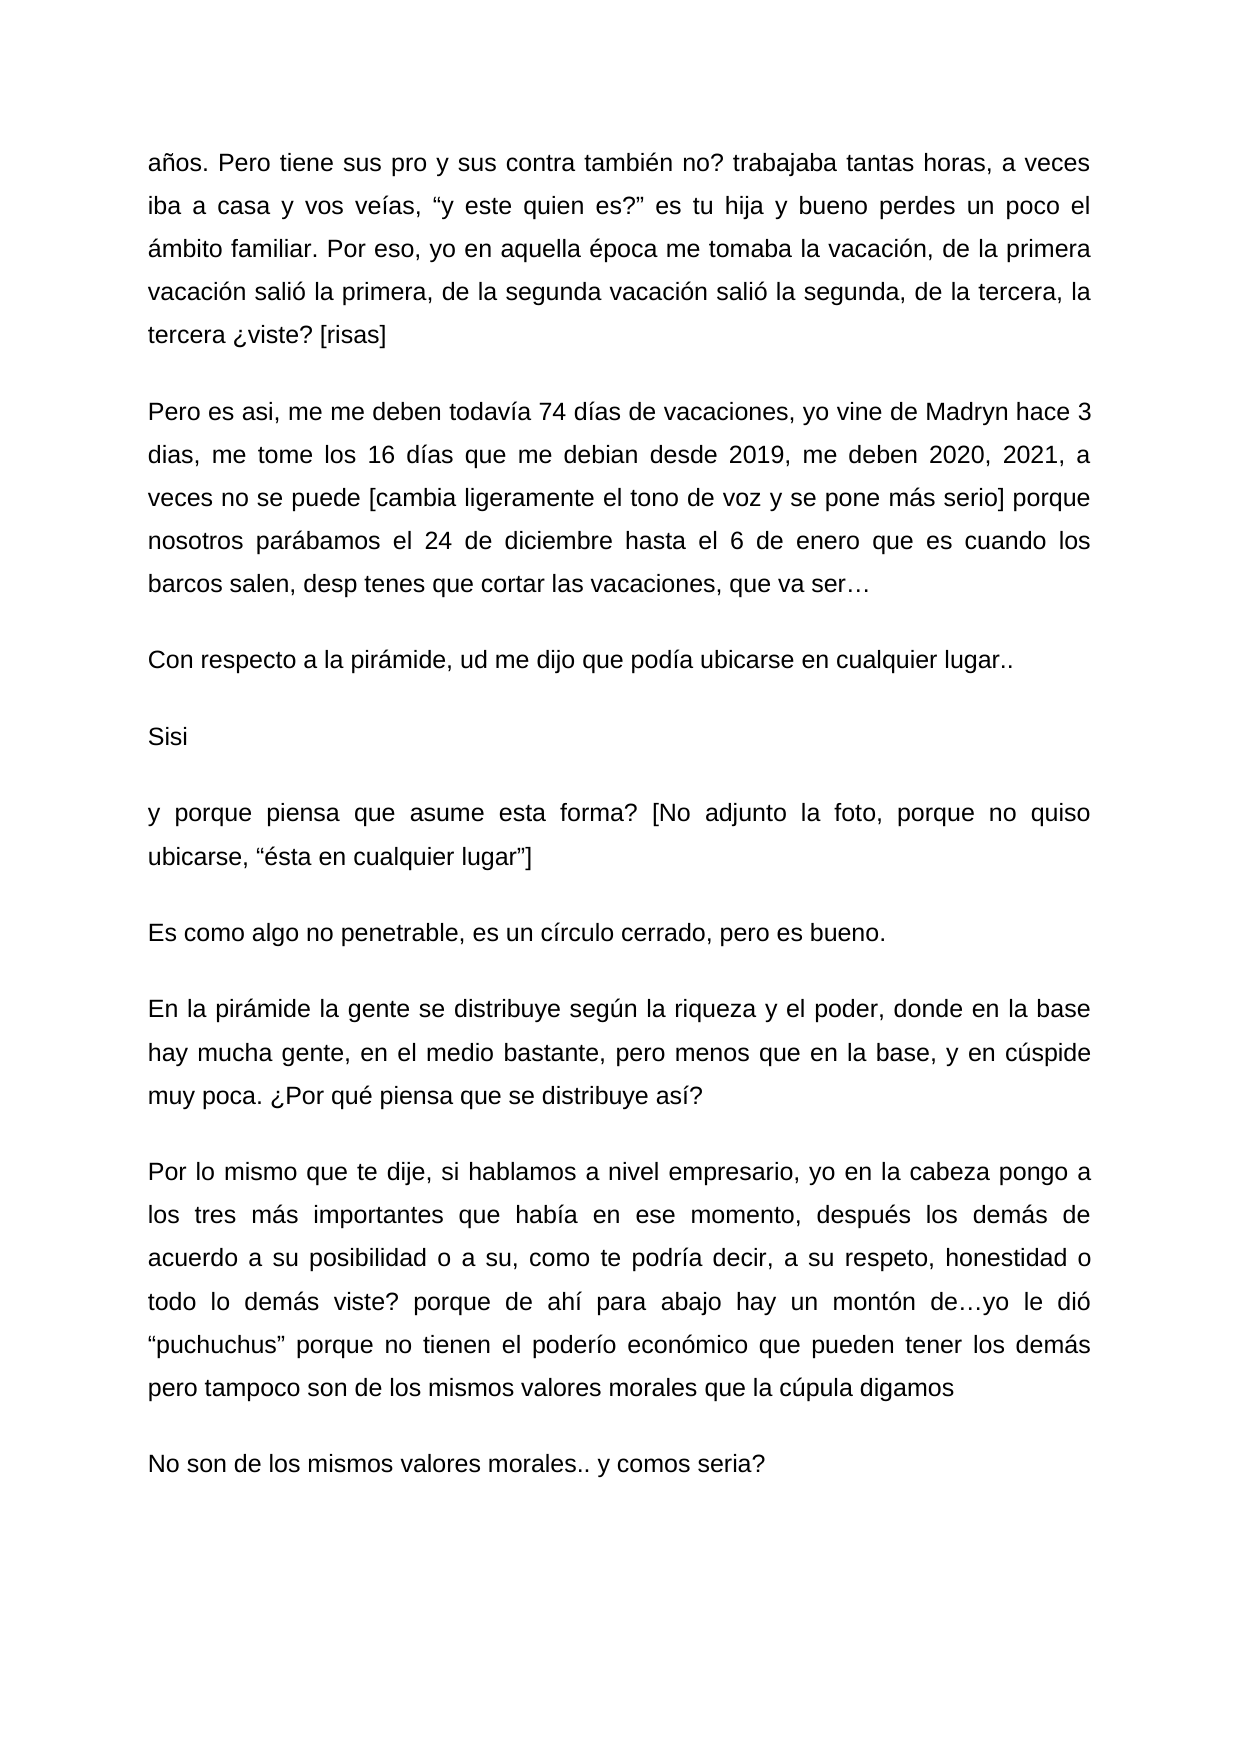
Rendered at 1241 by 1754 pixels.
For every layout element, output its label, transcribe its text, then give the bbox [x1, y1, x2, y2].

text Es como algo no penetrable, es un círculo cerrado, pero es bueno. [148, 918, 1093, 947]
text En la pirámide la gente se distribuye según la riqueza y el poder, donde en la base hay mucha gente, en el medio bastante, pero menos que en la base, y en cúspide muy poca. ¿Por qué piensa que se distribuye así? [148, 994, 1093, 1109]
text Pero es asi, me me deben todavía 74 días de vacaciones, yo vine de Madryn hace 3 dias, me tome los 16 días que me debian desde 2019, me deben 2020, 2021, a veces no se puede [cambia ligeramente el tono de voz y se pone más serio] porque nosotros parábamos el 24 de diciembre hasta el 6 de enero que es cuando los barcos salen, desp tenes que cortar las vacaciones, que va ser… [148, 397, 1093, 598]
text y porque piensa que asume esta forma? [No adjunto la foto, porque no quiso ubicarse, “ésta en cualquier lugar”] [148, 798, 1093, 870]
text Con respecto a la pirámide, ud me dijo que podía ubicarse en cualquier lugar.. [148, 646, 1093, 674]
text No son de los mismos valores morales.. y comos seria? [148, 1449, 1093, 1478]
text Sisi [148, 722, 1093, 751]
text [148, 148, 1093, 349]
text Por lo mismo que te dije, si hablamos a nivel empresario, yo en la cabeza pongo a los tres más importantes que había en ese momento, después los demás de acuerdo a su posibilidad o a su, como te podría decir, a su respeto, honestidad o todo lo demás viste? porque de ahí para abajo hay un montón de…yo le dió “puchuchus” porque no tienen el poderío económico que pueden tener los demás pero tampoco son de los mismos valores morales que la cúpula digamos [148, 1157, 1093, 1402]
